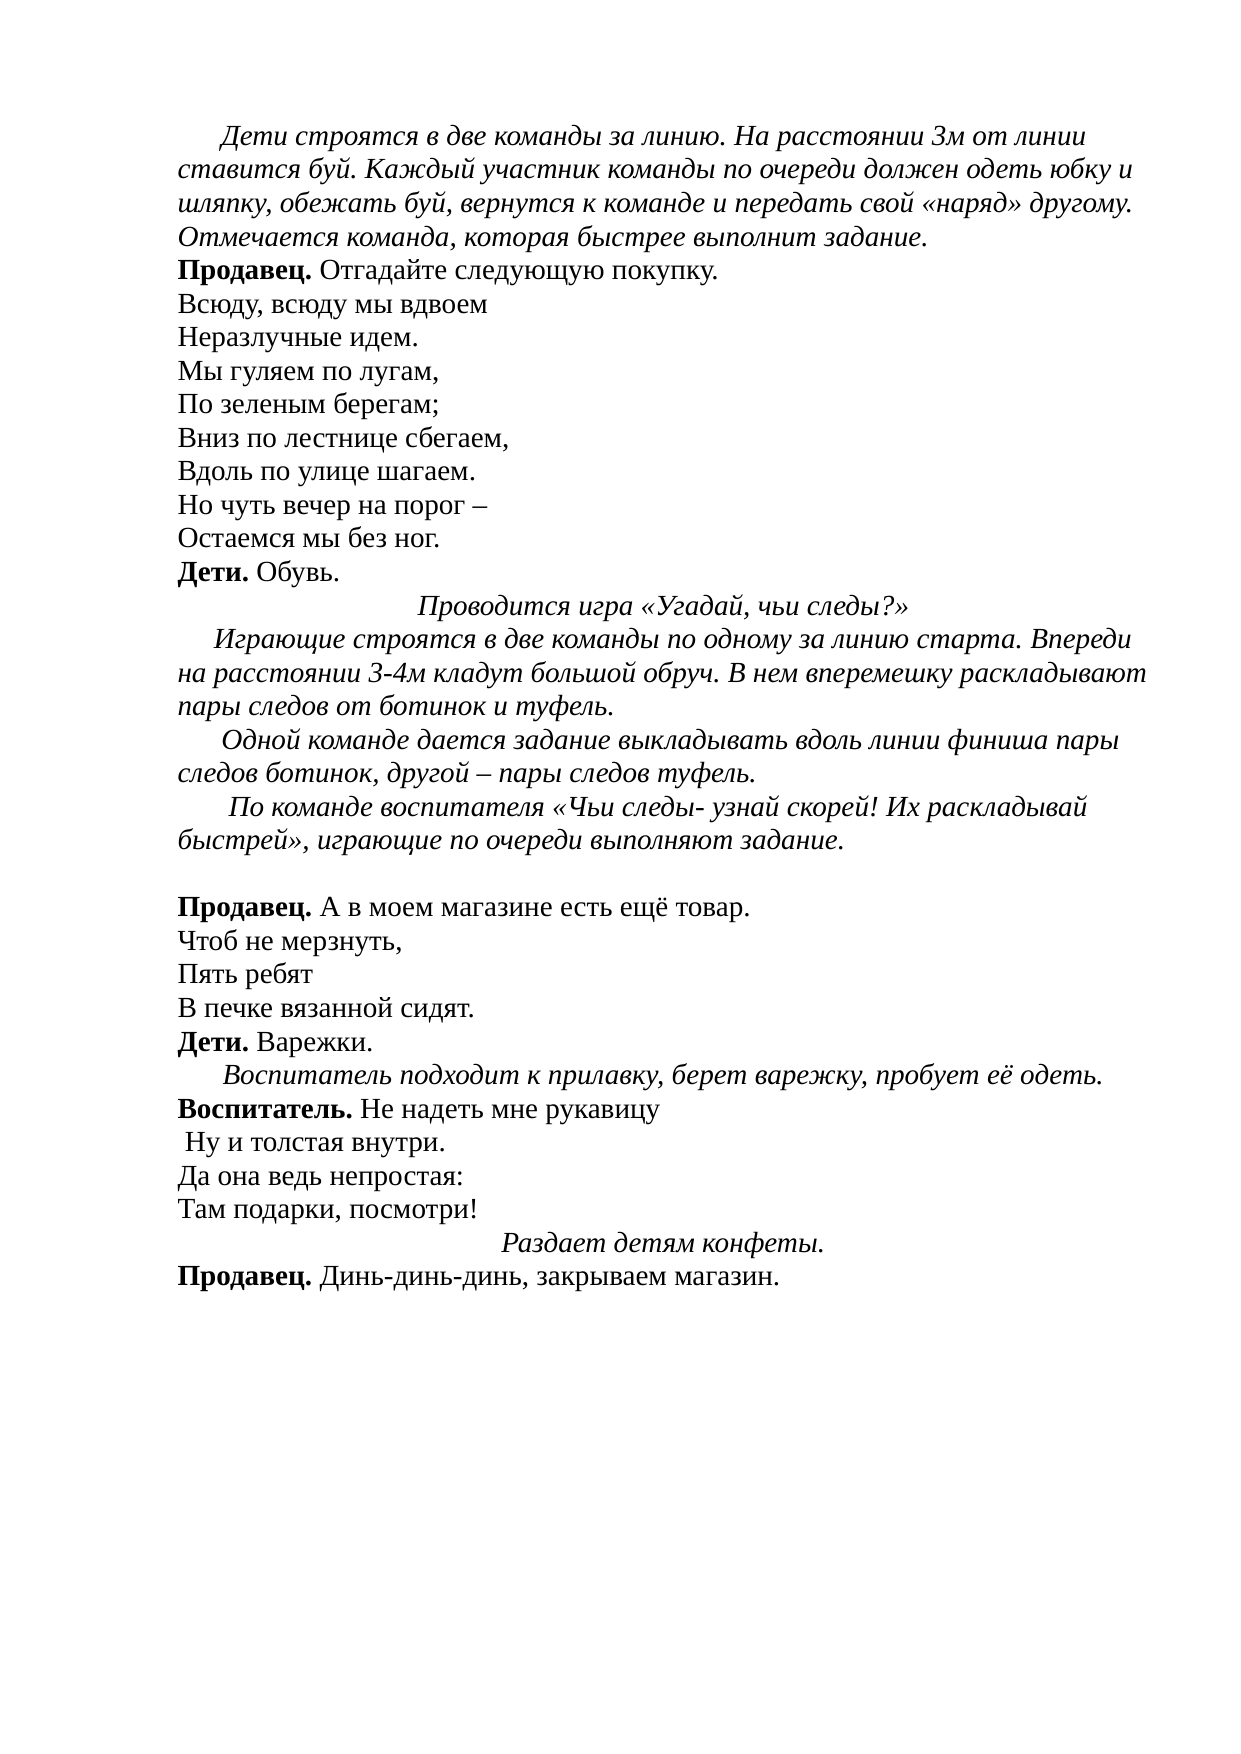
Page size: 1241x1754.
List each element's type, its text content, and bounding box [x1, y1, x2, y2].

text Воспитатель подходит к прилавку, берет варежку, пробует её одеть. [177, 1057, 1152, 1091]
text Остаемся мы без ног. [177, 521, 1152, 554]
text Продавец. Отгадайте следующую покупку. [177, 252, 1152, 286]
text Играющие строятся в две команды по одному за линию старта. Впереди на расстоянии 3-4м кладут большой обруч. В нем вперемешку раскладывают пары следов от ботинок и туфель. [177, 621, 1152, 722]
text Чтоб не мерзнуть, [177, 923, 1152, 957]
text Продавец. Динь-динь-динь, закрываем магазин. [177, 1258, 1152, 1292]
text Дети. Варежки. [177, 1024, 1152, 1057]
text Но чуть вечер на порог – [177, 487, 1152, 521]
text Ну и толстая внутри. [177, 1124, 1152, 1158]
text Неразлучные идем. [177, 319, 1152, 353]
text Одной команде дается задание выкладывать вдоль линии финиша пары следов ботинок, другой – пары следов туфель. [177, 722, 1152, 789]
text Воспитатель. Не надеть мне рукавицу [177, 1091, 1152, 1124]
text Дети строятся в две команды за линию. На расстоянии 3м от линии ставится буй. Каждый участник команды по очереди должен одеть юбку и шляпку, обежать буй, вернутся к команде и передать свой «наряд» другому. Отмечается команда, которая быстрее выполнит задание. [177, 118, 1152, 252]
text Дети. Обувь. [177, 554, 1152, 588]
text Мы гуляем по лугам, [177, 353, 1152, 386]
text Вниз по лестнице сбегаем, [177, 420, 1152, 453]
text Продавец. А в моем магазине есть ещё товар. [177, 889, 1152, 923]
text Раздает детям конфеты. [177, 1225, 1152, 1258]
text Там подарки, посмотри! [177, 1191, 1152, 1225]
text Проводится игра «Угадай, чьи следы?» [177, 588, 1152, 621]
text Пять ребят [177, 957, 1152, 990]
text В печке вязанной сидят. [177, 990, 1152, 1024]
text Всюду, всюду мы вдвоем [177, 286, 1152, 319]
text По зеленым берегам; [177, 386, 1152, 420]
text По команде воспитателя «Чьи следы- узнай скорей! Их раскладывай быстрей», играющие по очереди выполняют задание. [177, 789, 1152, 856]
text Да она ведь непростая: [177, 1158, 1152, 1191]
text Вдоль по улице шагаем. [177, 453, 1152, 487]
